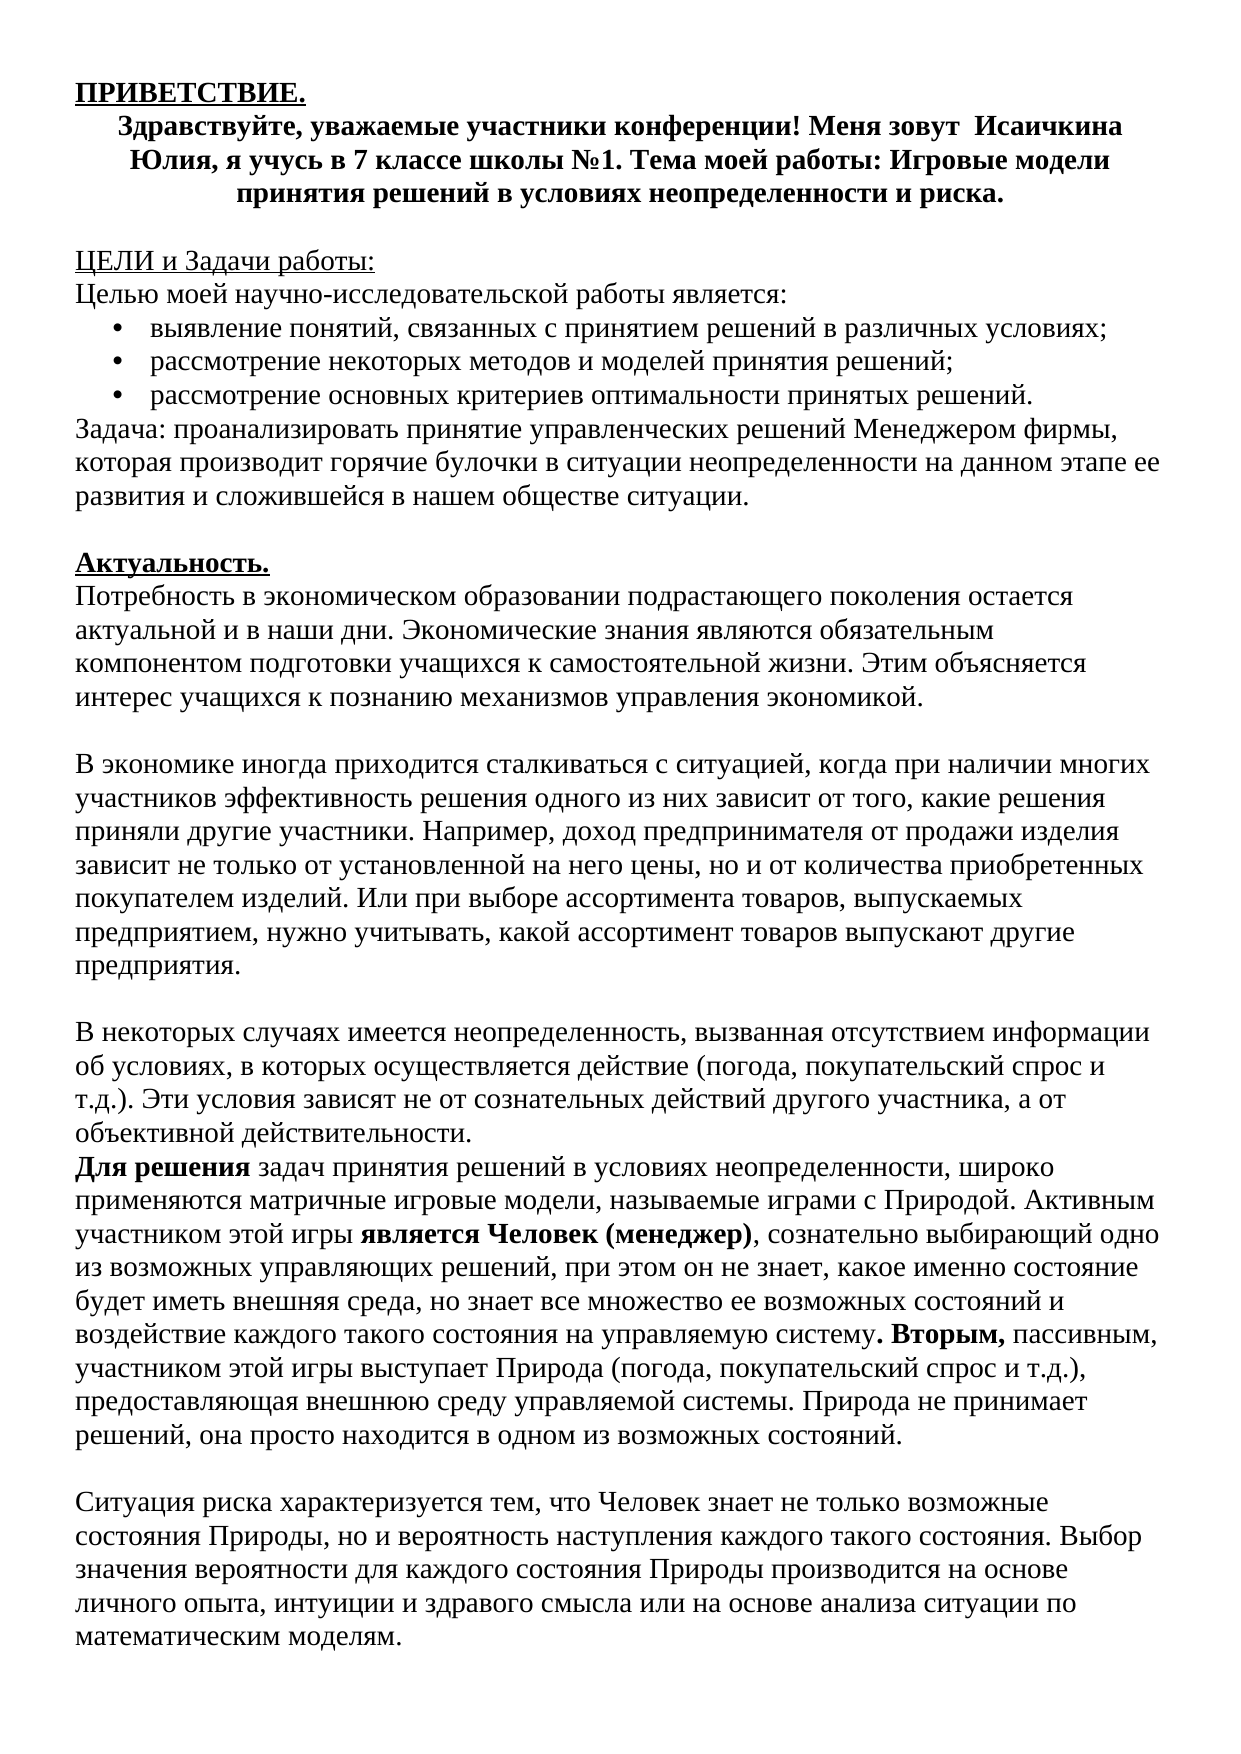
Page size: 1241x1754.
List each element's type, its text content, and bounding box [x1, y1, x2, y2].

text Здравствуйте, уважаемые участники конференции! Меня зовут Исаичкина Юлия, я учусь в 7 классе школы №1. Тема моей работы: Игровые модели принятия решений в условиях неопределенности и риска. [75, 108, 1165, 209]
text Задача: проанализировать принятие управленческих решений Менеджером фирмы, которая производит горячие булочки в ситуации неопределенности на данном этапе ее развития и сложившейся в нашем обществе ситуации. [75, 411, 1165, 511]
list рассмотрение основных критериев оптимальности принятых решений. [112, 377, 1165, 411]
list выявление понятий, связанных с принятием решений в различных условиях; [112, 310, 1165, 343]
list рассмотрение некоторых методов и моделей принятия решений; [112, 343, 1165, 377]
text Целью моей научно-исследовательской работы является: [75, 276, 1165, 310]
text Ситуация риска характеризуется тем, что Человек знает не только возможные состояния Природы, но и вероятность наступления каждого такого состояния. Выбор значения вероятности для каждого состояния Природы производится на основе личного опыта, интуиции и здравого смысла или на основе анализа ситуации по математическим моделям. [75, 1484, 1165, 1652]
text В некоторых случаях имеется неопределенность, вызванная отсутствием информации об условиях, в которых осуществляется действие (погода, покупательский спрос и т.д.). Эти условия зависят не от сознательных действий другого участника, а от объективной действительности. [75, 1014, 1165, 1149]
text Актуальность. [75, 545, 1165, 578]
text ЦЕЛИ и Задачи работы: [75, 243, 1165, 276]
text ПРИВЕТСТВИЕ. [75, 75, 1165, 108]
text В экономике иногда приходится сталкиваться с ситуацией, когда при наличии многих участников эффективность решения одного из них зависит от того, какие решения приняли другие участники. Например, доход предпринимателя от продажи изделия зависит не только от установленной на него цены, но и от количества приобретенных покупателем изделий. Или при выборе ассортимента товаров, выпускаемых предприятием, нужно учитывать, какой ассортимент товаров выпускают другие предприятия. [75, 746, 1165, 981]
text Потребность в экономическом образовании подрастающего поколения остается актуальной и в наши дни. Экономические знания являются обязательным компонентом подготовки учащихся к самостоятельной жизни. Этим объясняется интерес учащихся к познанию механизмов управления экономикой. [75, 578, 1165, 713]
text Для решения задач принятия решений в условиях неопределенности, широко применяются матричные игровые модели, называемые играми с Природой. Активным участником этой игры является Человек (менеджер), сознательно выбирающий одно из возможных управляющих решений, при этом он не знает, какое именно состояние будет иметь внешняя среда, но знает все множество ее возможных состояний и воздействие каждого такого состояния на управляемую систему. Вторым, пассивным, участником этой игры выступает Природа (погода, покупательский спрос и т.д.), предоставляющая внешнюю среду управляемой системы. Природа не принимает решений, она просто находится в одном из возможных состояний. [75, 1149, 1165, 1451]
